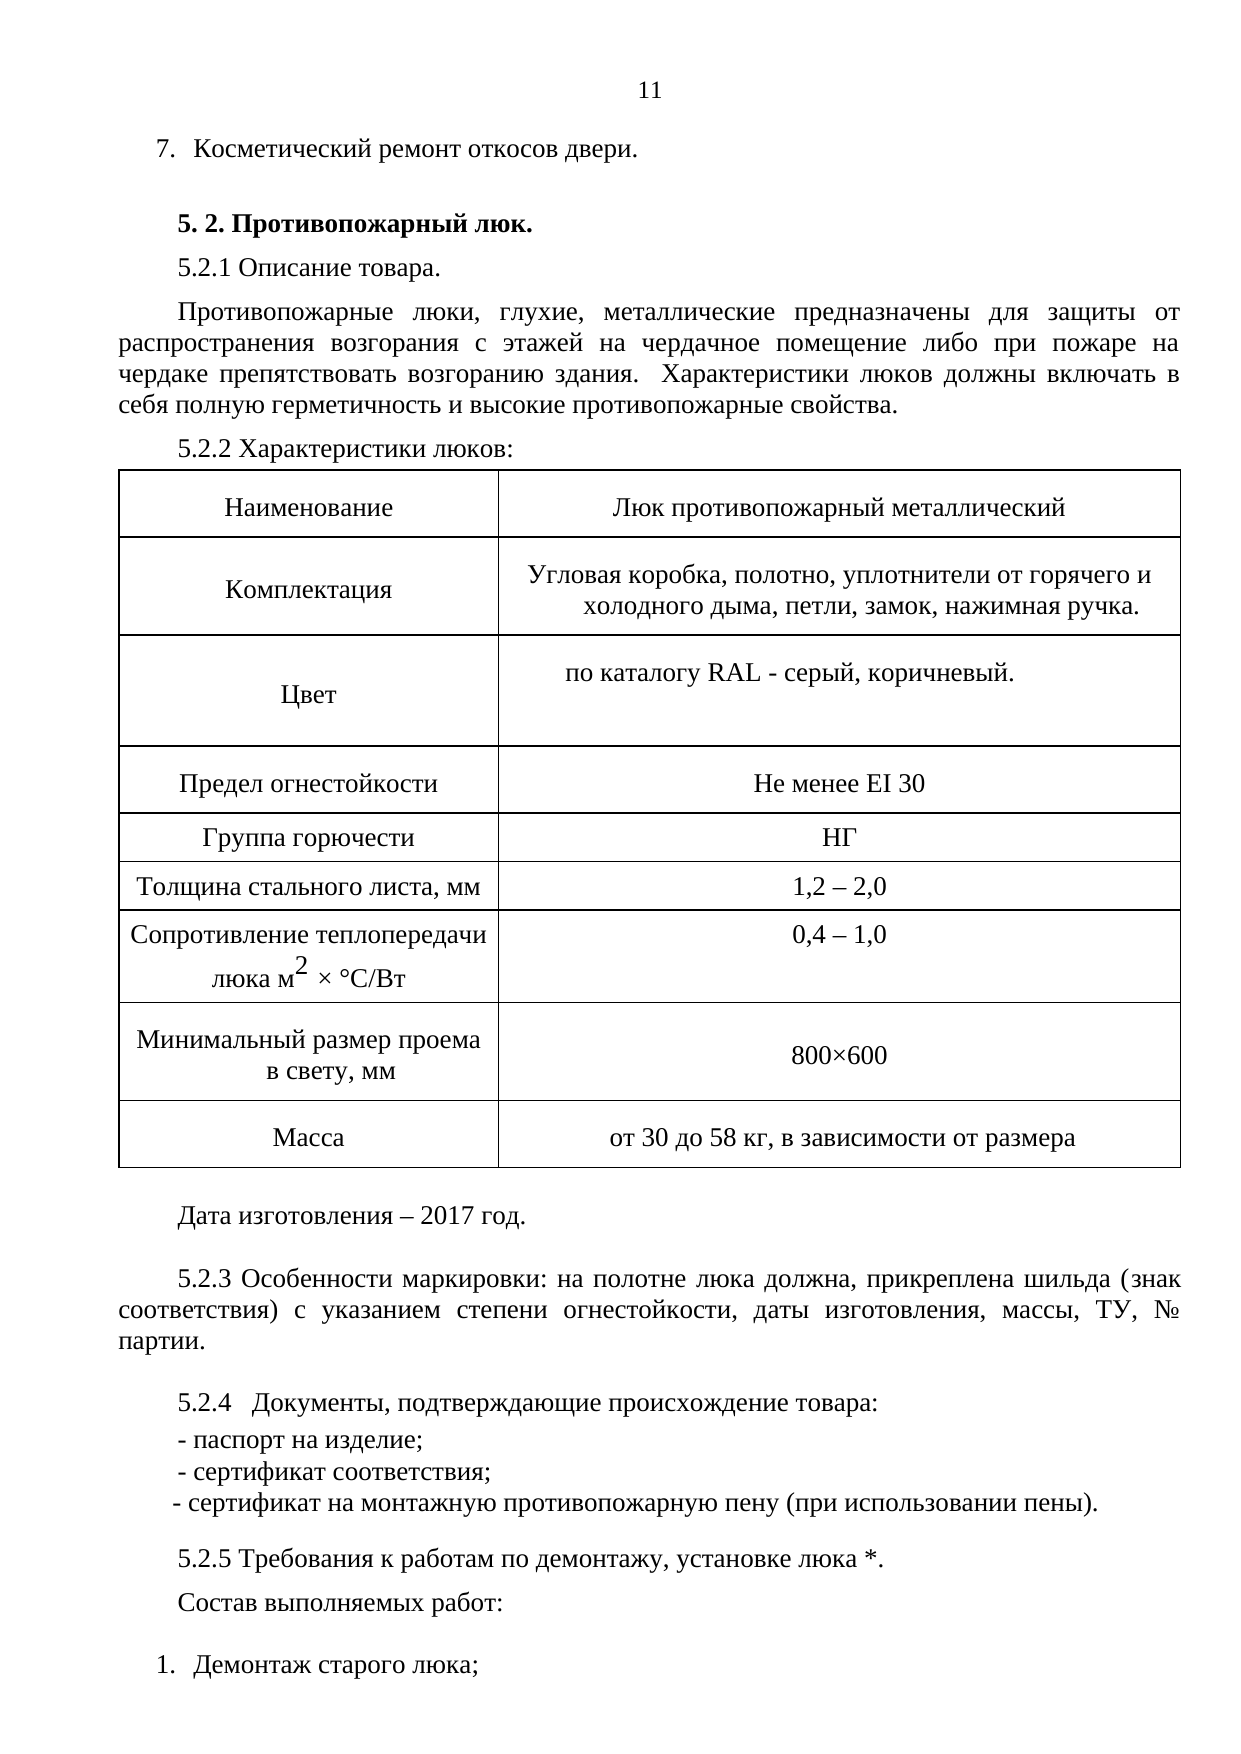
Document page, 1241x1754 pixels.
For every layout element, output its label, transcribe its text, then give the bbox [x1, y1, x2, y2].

table_header Наименование [120, 471, 498, 536]
table_cell Сопротивление теплопередачи люка м2 × °С/Вт [120, 911, 498, 1001]
table_header Люк противопожарный металлический [499, 471, 1180, 536]
table_cell Минимальный размер проема в свету, мм [120, 1003, 498, 1099]
text Состав выполняемых работ: [118, 1586, 1181, 1617]
table_cell Не менее EI 30 [499, 747, 1180, 812]
text 5.2.2 Характеристики люков: [118, 432, 1181, 463]
table_cell Цвет [120, 636, 498, 745]
table_cell по каталогу RAL - серый, коричневый. [499, 636, 1180, 745]
text - паспорт на изделие; [118, 1424, 1181, 1455]
text 5. 2. Противопожарный люк. [118, 207, 1181, 238]
table_cell 800×600 [499, 1003, 1180, 1099]
text 5.2.4 Документы, подтверждающие происхождение товара: [118, 1386, 1181, 1417]
table_cell Толщина стального листа, мм [120, 862, 498, 909]
text Дата изготовления – 2017 год. [118, 1199, 1181, 1231]
table_cell 0,4 – 1,0 [499, 911, 1180, 1001]
table_cell Угловая коробка, полотно, уплотнители от горячего и холодного дыма, петли, замок, нажимная ручка. [499, 538, 1180, 634]
text - сертификат соответствия; [118, 1455, 1181, 1486]
table_cell Предел огнестойкости [120, 747, 498, 812]
text Противопожарные люки, глухие, металлические предназначены для защиты от распространения возгорания с этажей на чердачное помещение либо при пожаре на чердаке препятствовать возгоранию здания. Характеристики люков должны включать в себя полную герметичность и высокие противопожарные свойства. [118, 294, 1181, 419]
table_cell Комплектация [120, 538, 498, 634]
text 5.2.1 Описание товара. [118, 251, 1181, 282]
table_cell от 30 до , в зависимости от размера [499, 1101, 1180, 1167]
table_cell НГ [499, 814, 1180, 861]
text - сертификат на монтажную противопожарную пену (при использовании пены). [118, 1486, 1181, 1517]
table_cell Группа горючести [120, 814, 498, 861]
table_cell Масса [120, 1101, 498, 1167]
table_cell 1,2 – 2,0 [499, 862, 1180, 909]
text 5.2.5 Требования к работам по демонтажу, установке люка *. [118, 1542, 1181, 1573]
list Демонтаж старого люка; [156, 1648, 1181, 1679]
list Косметический ремонт откосов двери. [156, 132, 1181, 164]
text 5.2.3 Особенности маркировки: на полотне люка должна, прикреплена шильда (знак соответствия) с указанием степени огнестойкости, даты изготовления, массы, ТУ, № партии. [118, 1262, 1181, 1355]
